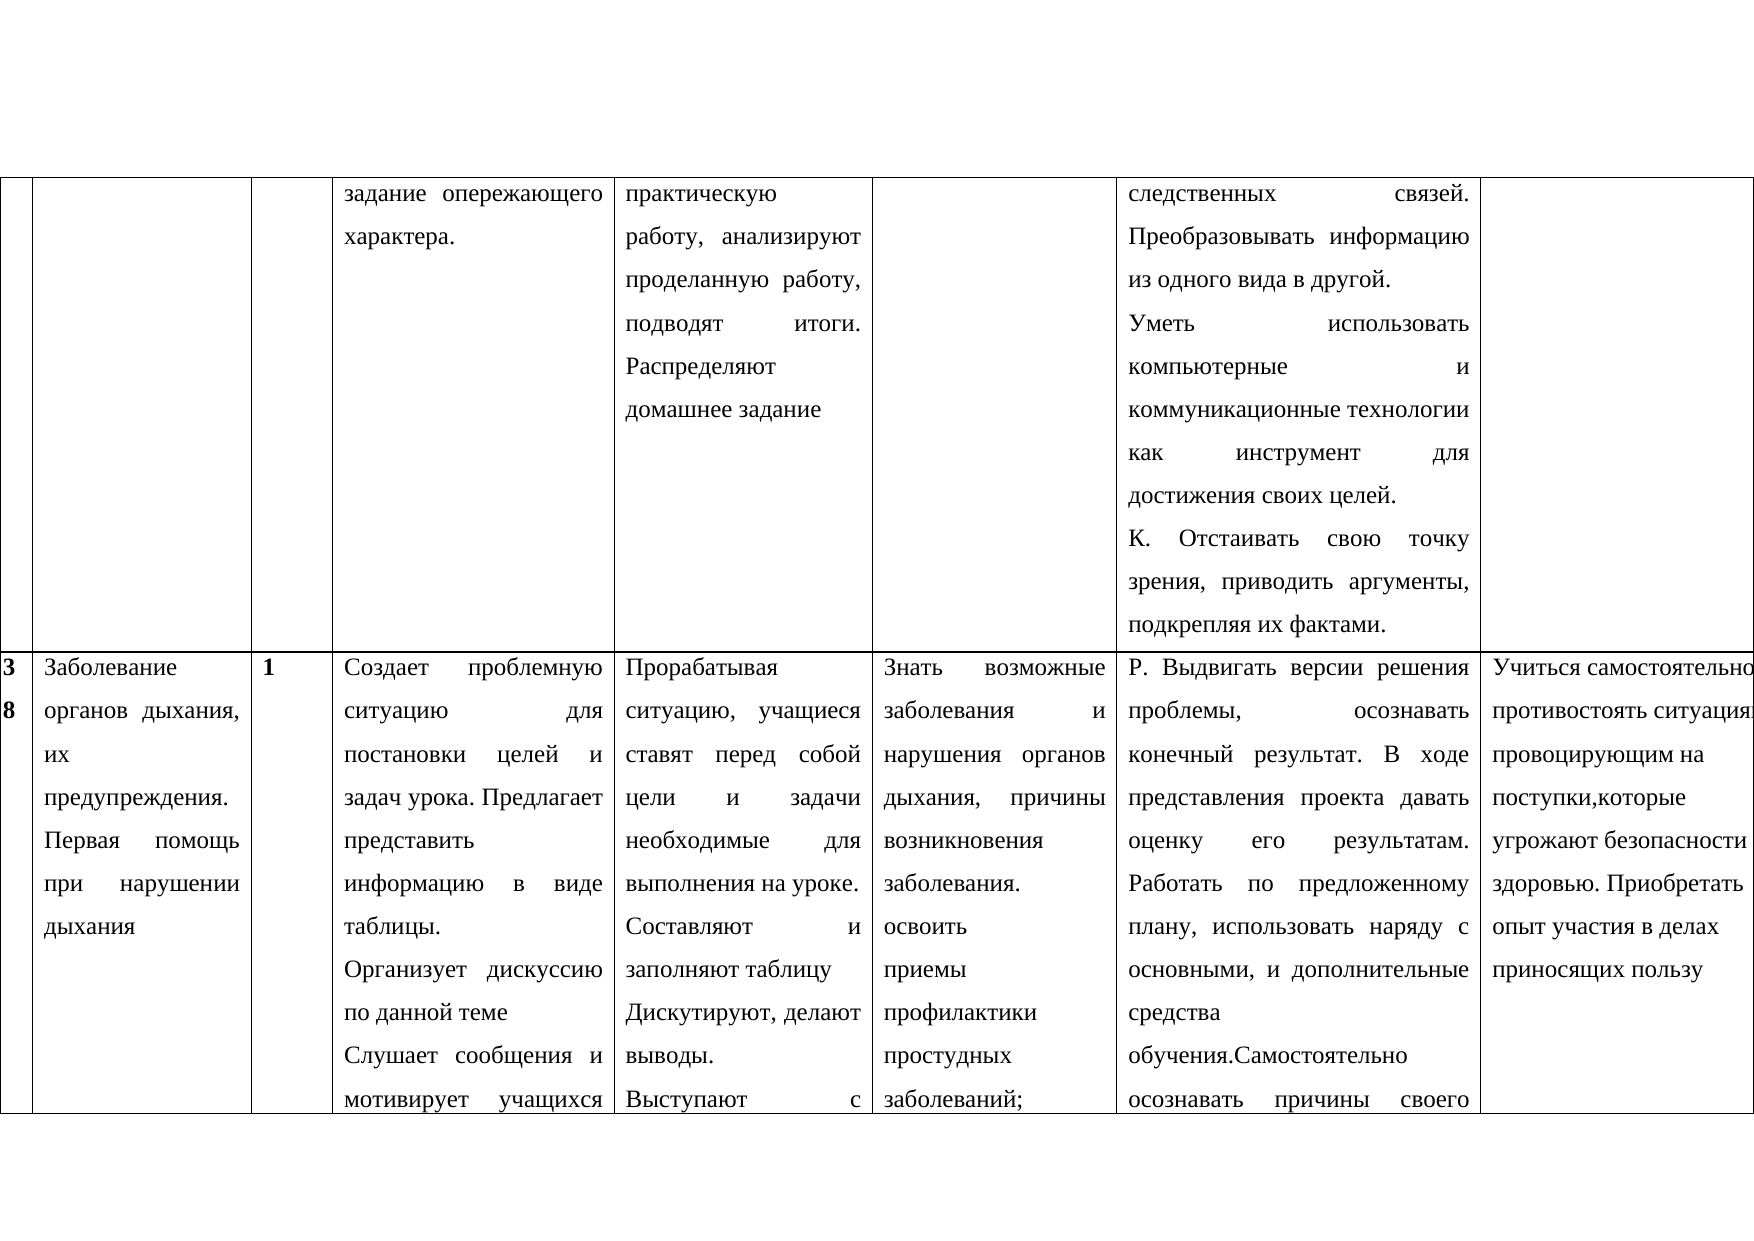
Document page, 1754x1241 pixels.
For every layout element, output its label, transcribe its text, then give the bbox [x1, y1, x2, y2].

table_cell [1481, 178, 1753, 651]
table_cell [333, 178, 614, 651]
table_cell 37 [1, 178, 32, 651]
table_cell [1117, 178, 1480, 651]
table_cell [333, 653, 614, 1112]
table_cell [615, 653, 872, 1112]
table_cell 1 [252, 178, 332, 651]
table_cell 1 [252, 653, 332, 1112]
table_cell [1117, 653, 1480, 1112]
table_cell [873, 178, 1116, 651]
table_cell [33, 178, 251, 651]
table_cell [33, 653, 251, 1112]
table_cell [1481, 653, 1753, 1112]
table_cell 38 [1, 653, 32, 1112]
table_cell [873, 653, 1116, 1112]
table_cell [615, 178, 872, 651]
